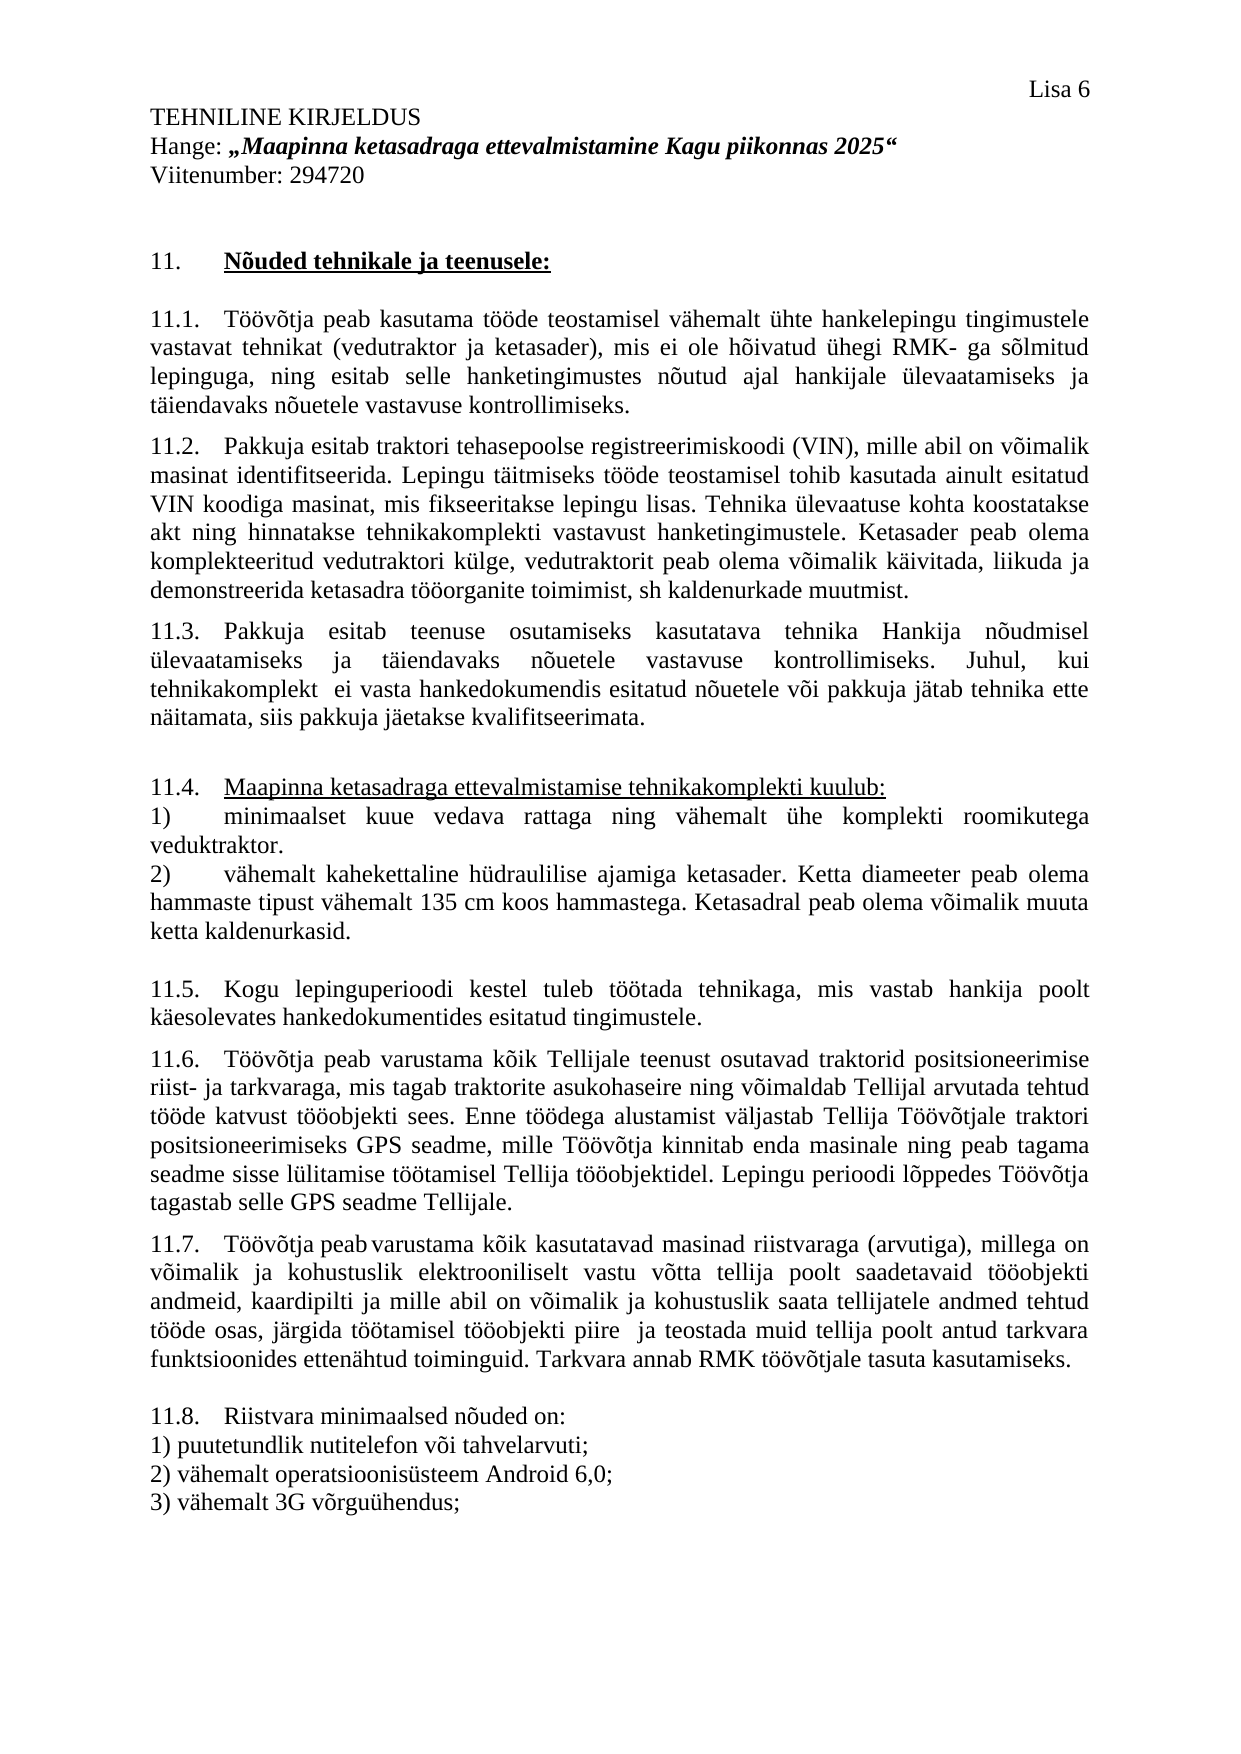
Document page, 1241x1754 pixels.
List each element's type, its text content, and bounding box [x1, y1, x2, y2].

list Pakkuja esitab teenuse osutamiseks kasutatava tehnika Hankija nõudmisel ülevaatamiseks ja täiendavaks nõuetele vastavuse kontrollimiseks. Juhul, kui tehnikakomplekt ei vasta hankedokumendis esitatud nõuetele või pakkuja jätab tehnika ette näitamata, siis pakkuja jäetakse kvalifitseerimata. [150, 616, 1090, 731]
text 1) puutetundlik nutitelefon või tahvelarvuti; [150, 1430, 1090, 1459]
list Töövõtja peab kasutama tööde teostamisel vähemalt ühte hankelepingu tingimustele vastavat tehnikat (vedutraktor ja ketasader), mis ei ole hõivatud ühegi RMK- ga sõlmitud lepinguga, ning esitab selle hanketingimustes nõutud ajal hankijale ülevaatamiseks ja täiendavaks nõuetele vastavuse kontrollimiseks. [150, 304, 1090, 419]
text 3) vähemalt 3G võrguühendus; [150, 1487, 1090, 1516]
list Kogu lepinguperioodi kestel tuleb töötada tehnikaga, mis vastab hankija poolt käesolevates hankedokumentides esitatud tingimustele. [150, 974, 1090, 1031]
list Nõuded tehnikale ja teenusele: [150, 246, 1090, 275]
list Pakkuja esitab traktori tehasepoolse registreerimiskoodi (VIN), mille abil on võimalik masinat identifitseerida. Lepingu täitmiseks tööde teostamisel tohib kasutada ainult esitatud VIN koodiga masinat, mis fikseeritakse lepingu lisas. Tehnika ülevaatuse kohta koostatakse akt ning hinnatakse tehnikakomplekti vastavust hanketingimustele. Ketasader peab olema komplekteeritud vedutraktori külge, vedutraktorit peab olema võimalik käivitada, liikuda ja demonstreerida ketasadra tööorganite toimimist, sh kaldenurkade muutmist. [150, 431, 1090, 604]
list Töövõtja peab varustama kõik Tellijale teenust osutavad traktorid positsioneerimise riist- ja tarkvaraga, mis tagab traktorite asukohaseire ning võimaldab Tellijal arvutada tehtud tööde katvust tööobjekti sees. Enne töödega alustamist väljastab Tellija Töövõtjale traktori positsioneerimiseks GPS seadme, mille Töövõtja kinnitab enda masinale ning peab tagama seadme sisse lülitamise töötamisel Tellija tööobjektidel. Lepingu perioodi lõppedes Töövõtja tagastab selle GPS seadme Tellijale. [150, 1044, 1090, 1216]
list minimaalset kuue vedava rattaga ning vähemalt ühe komplekti roomikutega veduktraktor. [150, 801, 1090, 859]
list Töövõtja peab varustama kõik kasutatavad masinad riistvaraga (arvutiga), millega on võimalik ja kohustuslik elektrooniliselt vastu võtta tellija poolt saadetavaid tööobjekti andmeid, kaardipilti ja mille abil on võimalik ja kohustuslik saata tellijatele andmed tehtud tööde osas, järgida töötamisel tööobjekti piire ja teostada muid tellija poolt antud tarkvara funktsioonides ettenähtud toiminguid. Tarkvara annab RMK töövõtjale tasuta kasutamiseks. [150, 1229, 1090, 1372]
list Riistvara minimaalsed nõuded on: [150, 1401, 1090, 1430]
list Maapinna ketasadraga ettevalmistamise tehnikakomplekti kuulub: [150, 772, 1090, 801]
list vähemalt kahekettaline hüdraulilise ajamiga ketasader. Ketta diameeter peab olema hammaste tipust vähemalt 135 cm koos hammastega. Ketasadral peab olema võimalik muuta ketta kaldenurkasid. [150, 859, 1090, 945]
text 2) vähemalt operatsioonisüsteem Android 6,0; [150, 1459, 1090, 1487]
